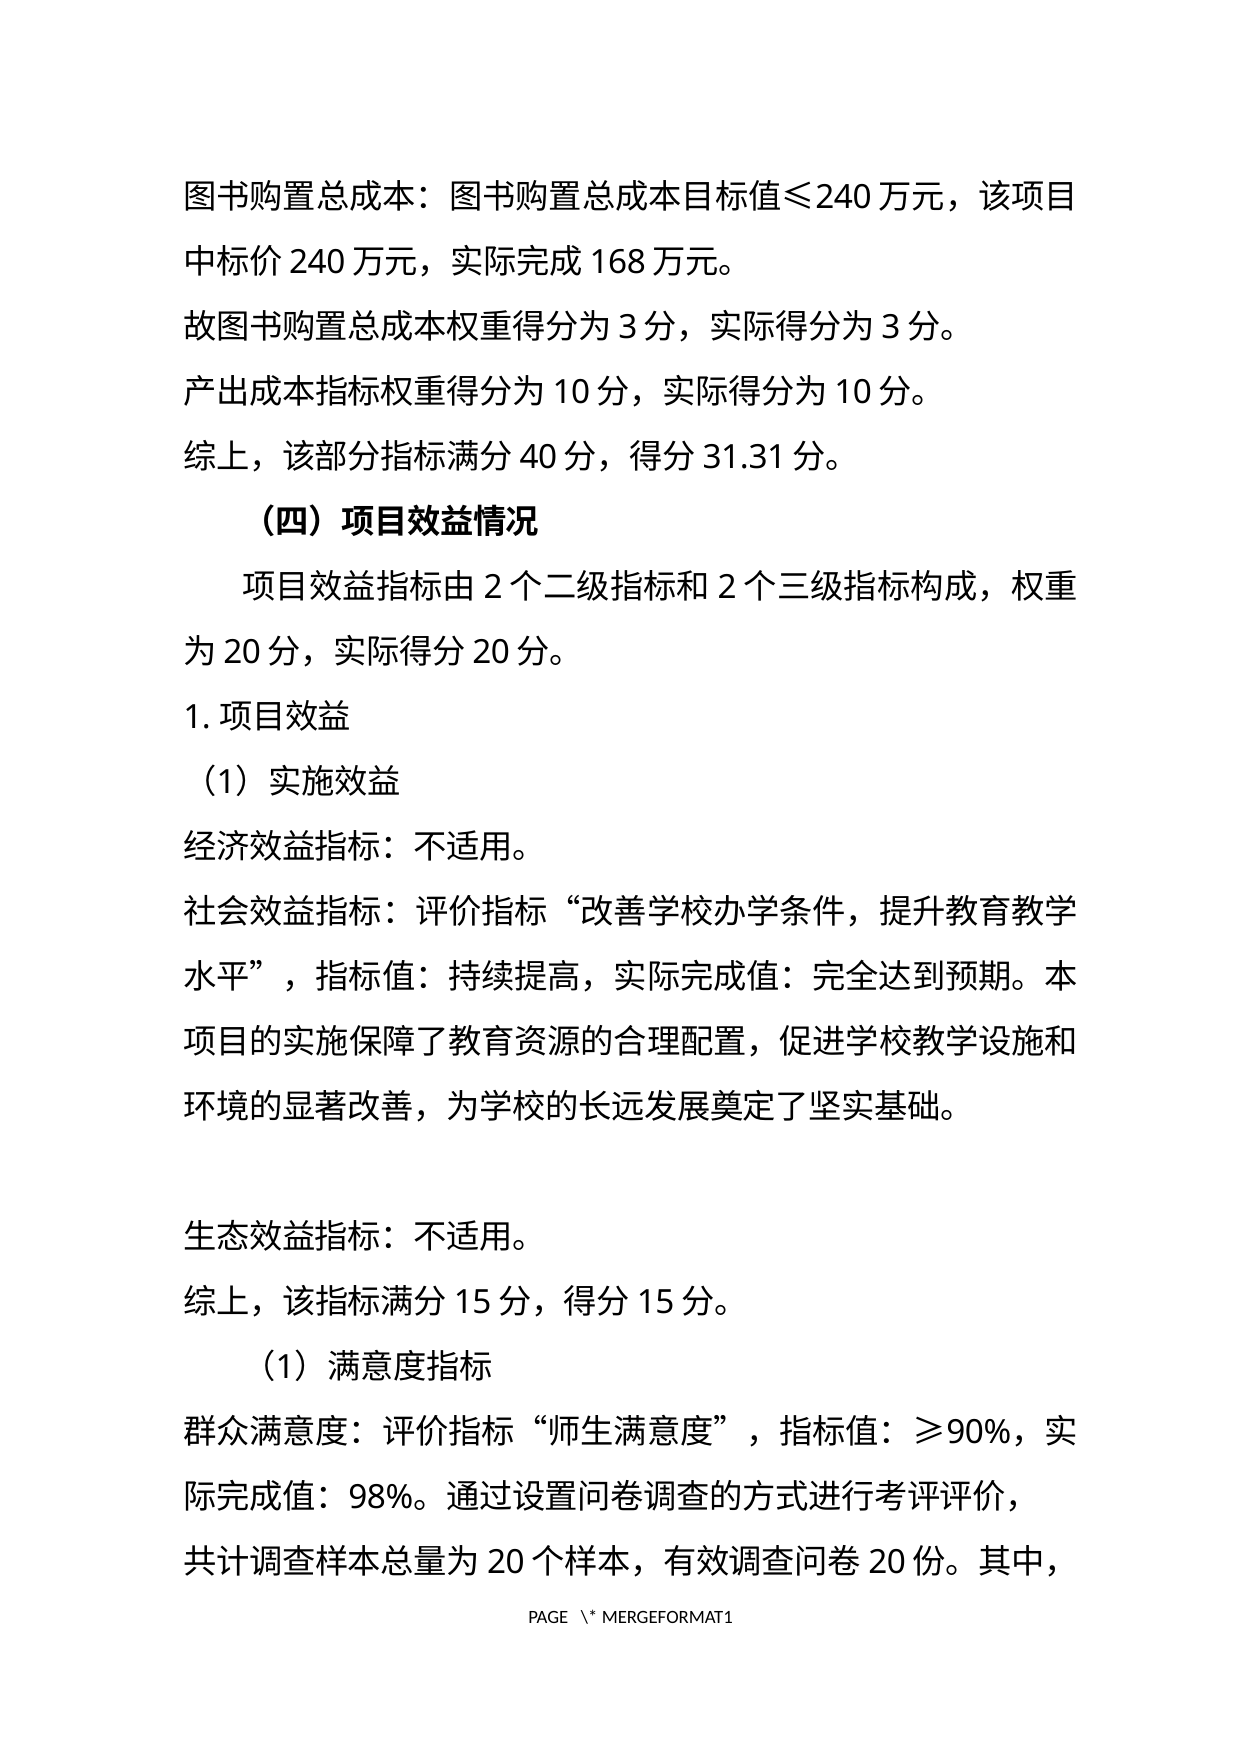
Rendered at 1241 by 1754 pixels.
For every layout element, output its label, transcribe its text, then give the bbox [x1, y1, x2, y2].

text （四）项目效益情况 [183, 487, 1078, 552]
text 项目效益指标由2个二级指标和2个三级指标构成，权重为20分，实际得分20分。 1. 项目效益 （1）实施效益 经济效益指标：不适用。 社会效益指标：评价指标“改善学校办学条件，提升教育教学水平”，指标值：持续提高，实际完成值：完全达到预期。本项目的实施保障了教育资源的合理配置，促进学校教学设施和环境的显著改善，为学校的长远发展奠定了坚实基础。 生态效益指标：不适用。 综上，该指标满分15分，得分15分。 [183, 552, 1078, 1332]
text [183, 162, 1078, 487]
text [183, 1332, 1078, 1592]
